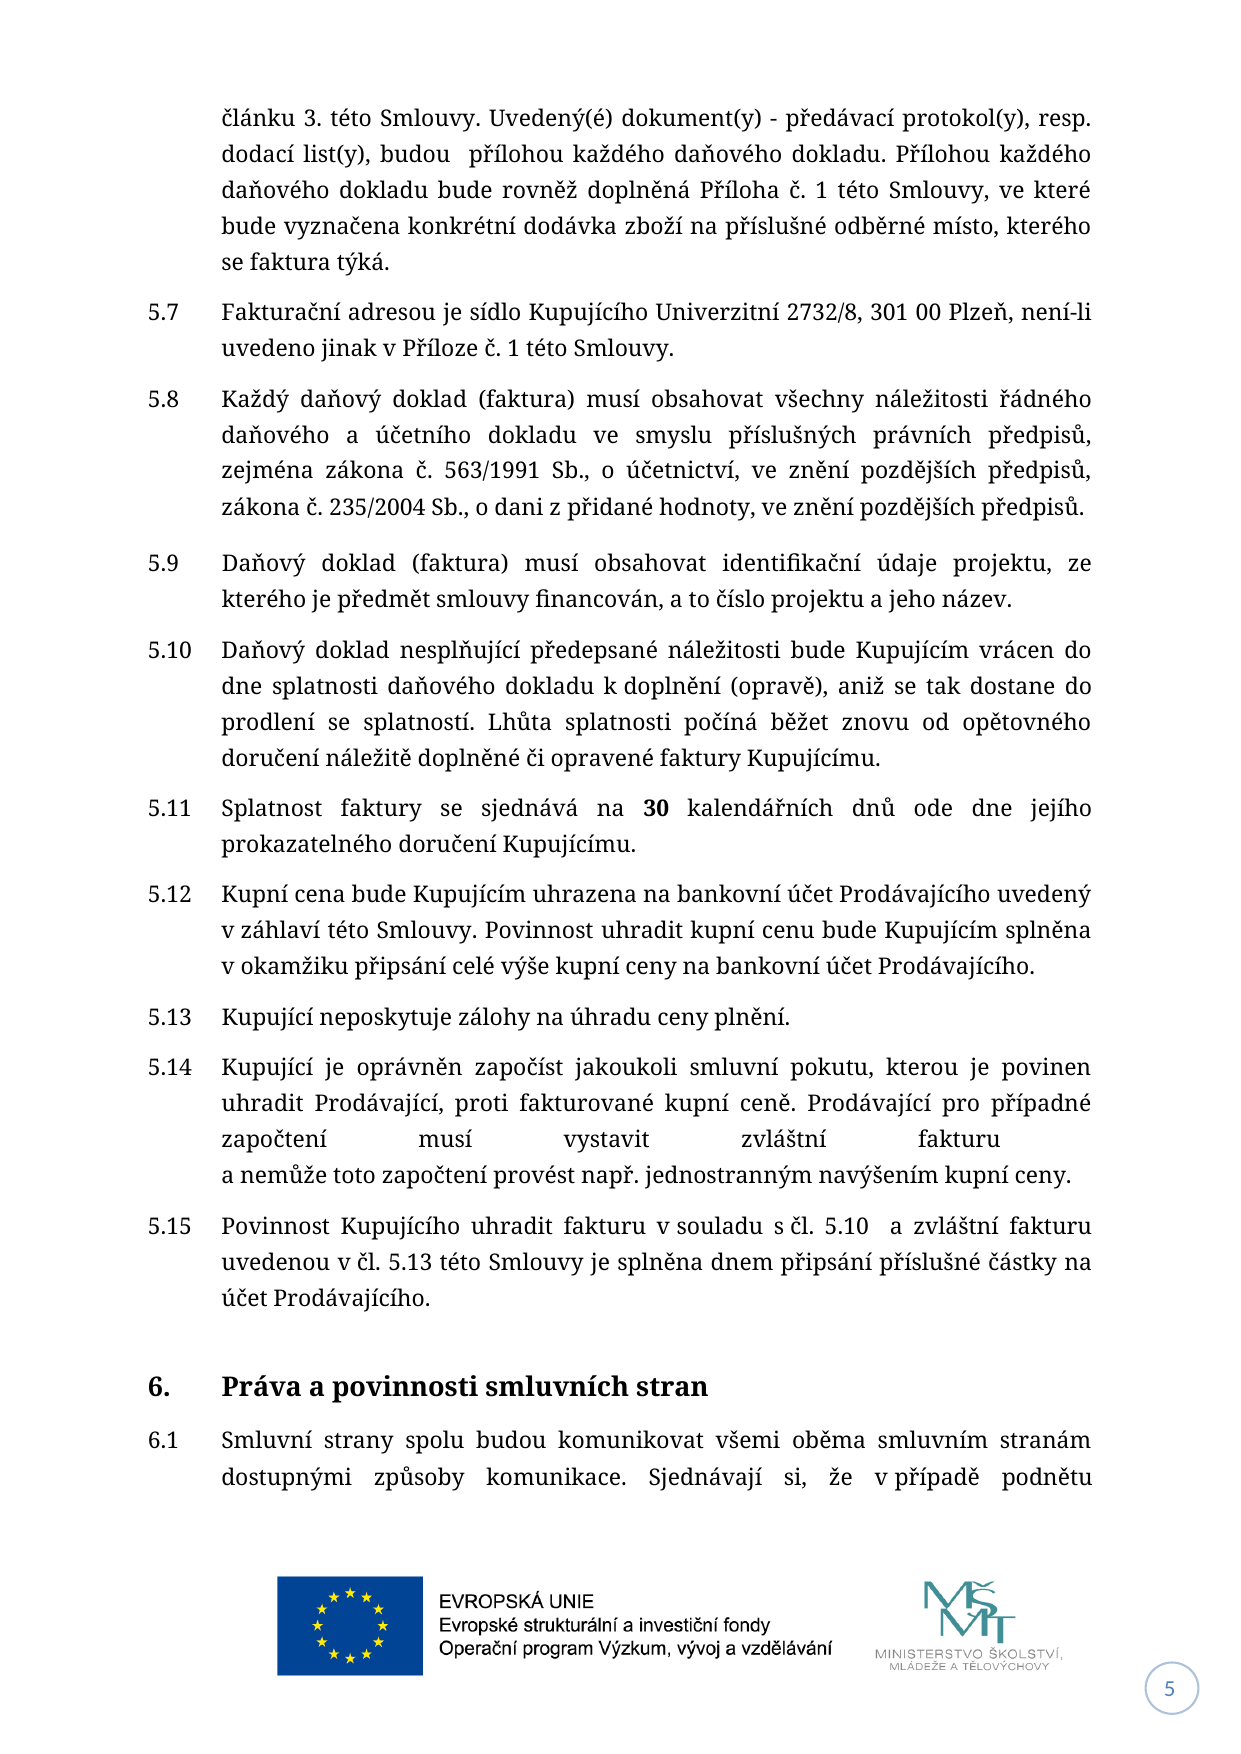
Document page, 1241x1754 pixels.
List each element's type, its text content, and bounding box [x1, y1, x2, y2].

text 5.12 Kupní cena bude Kupujícím uhrazena na bankovní účet Prodávajícího uvedený v záhlaví této Smlouvy. Povinnost uhradit kupní cenu bude Kupujícím splněna v okamžiku připsání celé výše kupní ceny na bankovní účet Prodávajícího. [148, 878, 1092, 982]
text 5.13 Kupující neposkytuje zálohy na úhradu ceny plnění. [148, 1001, 1092, 1032]
text 5.11 Splatnost faktury se sjednává na 30 kalendářních dnů ode dne jejího prokazatelného doručení Kupujícímu. [148, 792, 1092, 859]
text 5.8 Každý daňový doklad (faktura) musí obsahovat všechny náležitosti řádného daňového a účetního dokladu ve smyslu příslušných právních předpisů, zejména zákona č. 563/1991 Sb., o účetnictví, ve znění pozdějších předpisů, zákona č. 235/2004 Sb., o dani z přidané hodnoty, ve znění pozdějších předpisů. [148, 383, 1092, 522]
text 6. Práva a povinnosti smluvních stran [148, 1367, 1092, 1404]
text 5.7 Fakturační adresou je sídlo Kupujícího Univerzitní 2732/8, 301 00 Plzeň, není-li uvedeno jinak v Příloze č. 1 této Smlouvy. [148, 296, 1092, 363]
text 5.10 Daňový doklad nesplňující předepsané náležitosti bude Kupujícím vrácen do dne splatnosti daňového dokladu k doplnění (opravě), aniž se tak dostane do prodlení se splatností. Lhůta splatnosti počíná běžet znovu od opětovného doručení náležitě doplněné či opravené faktury Kupujícímu. [148, 634, 1092, 773]
text 5.15 Povinnost Kupujícího uhradit fakturu v souladu s čl. 5.10 a zvláštní fakturu uvedenou v čl. 5.13 této Smlouvy je splněna dnem připsání příslušné částky na účet Prodávajícího. [148, 1210, 1092, 1313]
text 5.9 Daňový doklad (faktura) musí obsahovat identifikační údaje projektu, ze kterého je předmět smlouvy financován, a to číslo projektu a jeho název. [148, 547, 1092, 614]
text 5.14 Kupující je oprávněn započíst jakoukoli smluvní pokutu, kterou je povinen uhradit Prodávající, proti fakturované kupní ceně. Prodávající pro případné započtení musí vystavit zvláštní fakturu a nemůže toto započtení provést např. jednostranným navýšením kupní ceny. [148, 1051, 1092, 1190]
picture [273, 1575, 1066, 1681]
